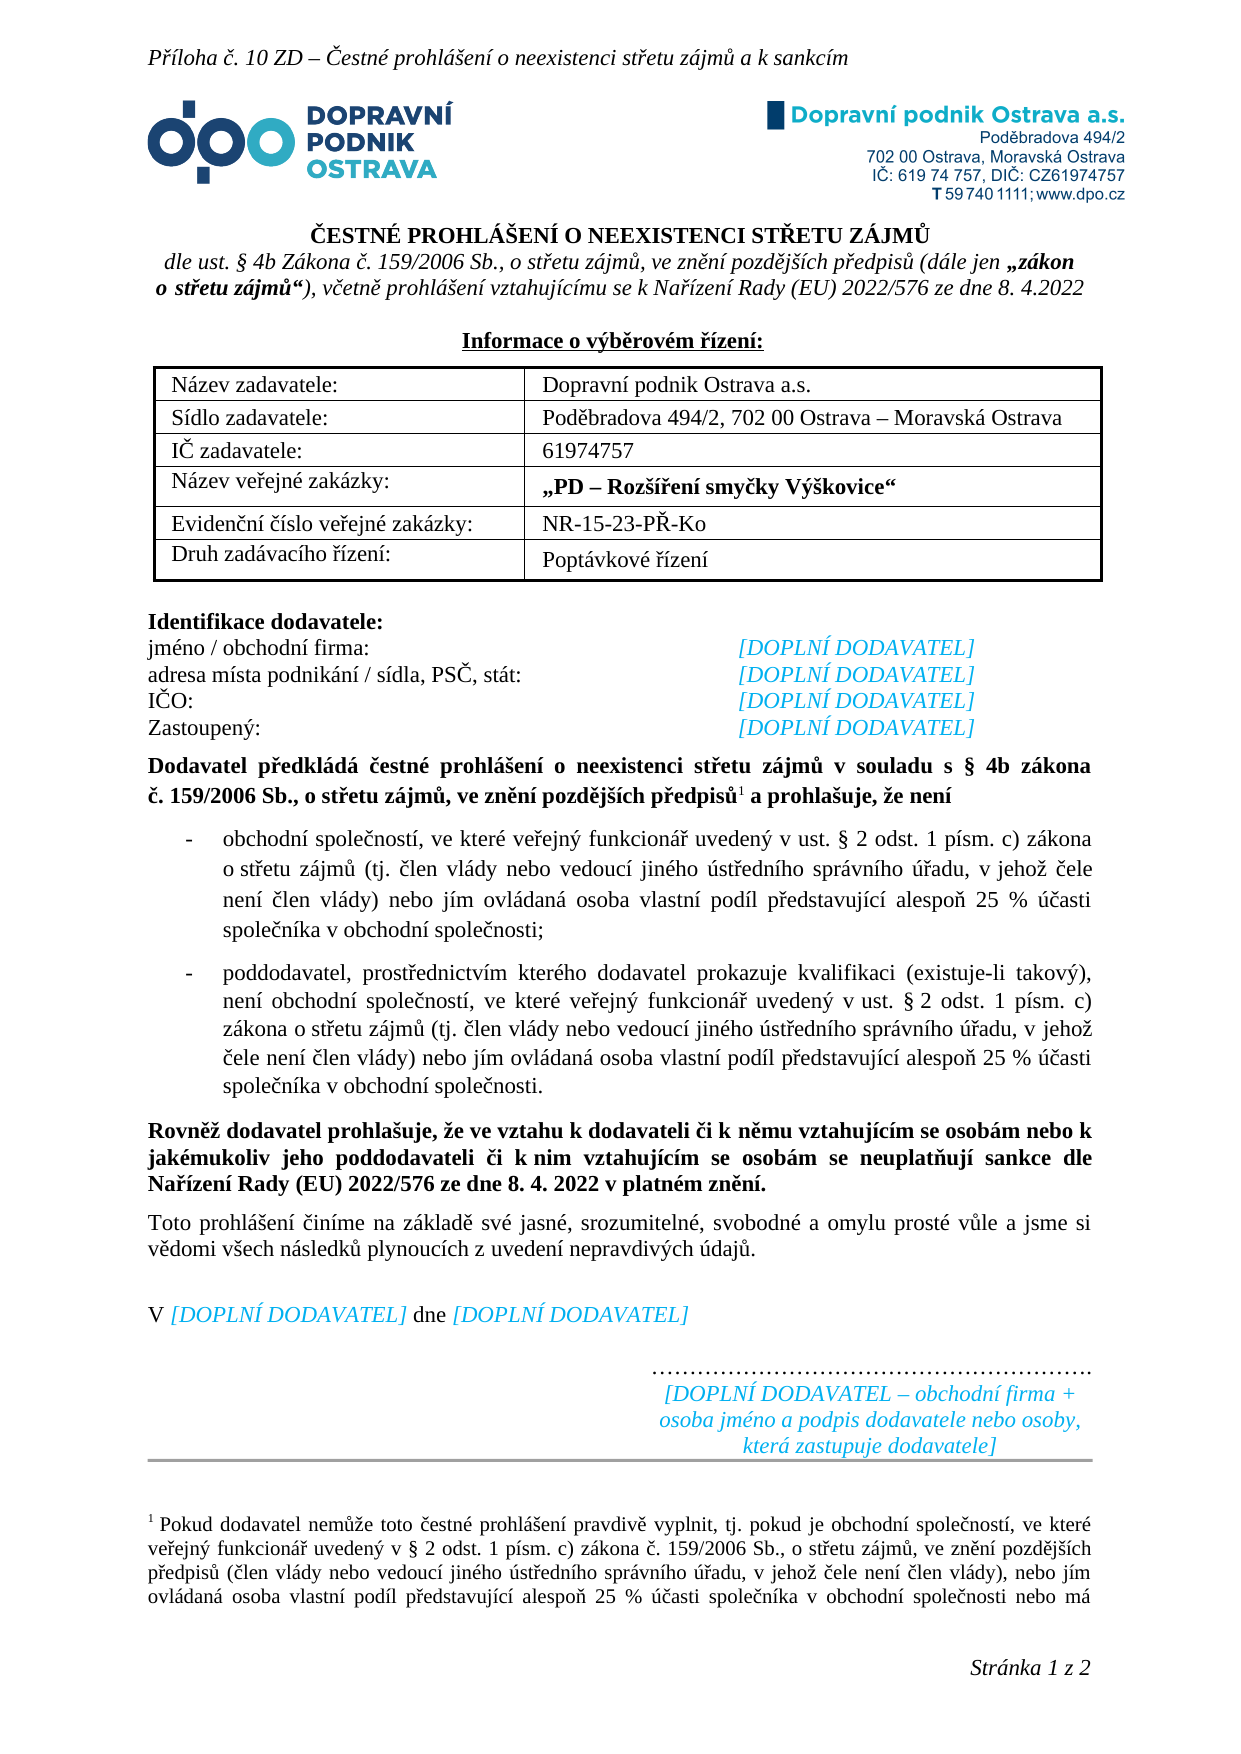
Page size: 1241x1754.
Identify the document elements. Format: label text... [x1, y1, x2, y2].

text IČO: [DOPLNÍ DODAVATEL] [148, 687, 1093, 713]
text Zastoupený: [DOPLNÍ DODAVATEL] [148, 713, 1093, 740]
text dle ust. § 4b Zákona č. 159/2006 Sb., o střetu zájmů, ve znění pozdějších předpisů (dále jen „zákon o střetu zájmů“), včetně prohlášení vztahujícímu se k Nařízení Rady (EU) 2022/576 ze dne 8. 4.2022 [148, 248, 1093, 301]
table_cell 61974757 [525, 434, 1100, 466]
picture [147, 100, 454, 184]
list obchodní společností, ve které veřejný funkcionář uvedený v ust. § 2 odst. 1 písm. c) zákona o střetu zájmů (tj. člen vlády nebo vedoucí jiného ústředního správního úřadu, v jehož čele není člen vlády) nebo jím ovládaná osoba vlastní podíl představující alespoň 25 % účasti společníka v obchodní společnosti; [185, 825, 1093, 942]
text Dodavatel předkládá čestné prohlášení o neexistenci střetu zájmů v souladu s § 4b zákona č. 159/2006 Sb., o střetu zájmů, ve znění pozdějších předpisů1 a prohlašuje, že není [148, 752, 1093, 809]
table_cell NR-15-23-PŘ-Ko [525, 507, 1100, 539]
text Identifikace dodavatele: [148, 608, 1093, 634]
list poddodavatel, prostřednictvím kterého dodavatel prokazuje kvalifikaci (existuje-li takový), není obchodní společností, ve které veřejný funkcionář uvedený v ust. § 2 odst. 1 písm. c) zákona o střetu zájmů (tj. člen vlády nebo vedoucí jiného ústředního správního úřadu, v jehož čele není člen vlády) nebo jím ovládaná osoba vlastní podíl představující alespoň 25 % účasti společníka v obchodní společnosti. [185, 959, 1093, 1099]
table_cell IČ zadavatele: [156, 434, 524, 466]
text V [DOPLNÍ DODAVATEL] dne [DOPLNÍ DODAVATEL] [148, 1301, 1093, 1327]
table_cell Poděbradova 494/2, 702 00 Ostrava – Moravská Ostrava [525, 401, 1100, 433]
picture [767, 101, 1125, 203]
text jméno / obchodní firma: [DOPLNÍ DODAVATEL] [148, 634, 1093, 661]
table_header Název zadavatele: [156, 369, 524, 400]
text adresa místa podnikání / sídla, PSČ, stát: [DOPLNÍ DODAVATEL] [148, 661, 1093, 687]
table_header Dopravní podnik Ostrava a.s. [525, 369, 1100, 400]
table_cell Sídlo zadavatele: [156, 401, 524, 433]
text …………………………………………………. [650, 1353, 1093, 1380]
table_cell Název veřejné zakázky: [156, 467, 524, 506]
table_cell „PD – Rozšíření smyčky Výškovice“ [525, 467, 1100, 506]
text Toto prohlášení činíme na základě své jasné, srozumitelné, svobodné a omylu prosté vůle a jsme si vědomi všech následků plynoucích z uvedení nepravdivých údajů. [148, 1209, 1093, 1262]
text Rovněž dodavatel prohlašuje, že ve vztahu k dodavateli či k němu vztahujícím se osobám nebo k jakémukoliv jeho poddodavateli či k nim vztahujícím se osobám se neuplatňují sankce dle Nařízení Rady (EU) 2022/576 ze dne 8. 4. 2022 v platném znění. [148, 1117, 1093, 1197]
text [DOPLNÍ DODAVATEL – obchodní firma + osoba jméno a podpis dodavatele nebo osoby, která zastupuje dodavatele] [650, 1380, 1093, 1458]
table_cell Evidenční číslo veřejné zakázky: [156, 507, 524, 539]
text ČESTNÉ PROHLÁŠENÍ O NEEXISTENCI STŘETU ZÁJMŮ [148, 222, 1093, 248]
text Informace o výběrovém řízení: [162, 327, 1063, 353]
table_cell Poptávkové řízení [525, 540, 1100, 579]
table_cell Druh zadávacího řízení: [156, 540, 524, 579]
